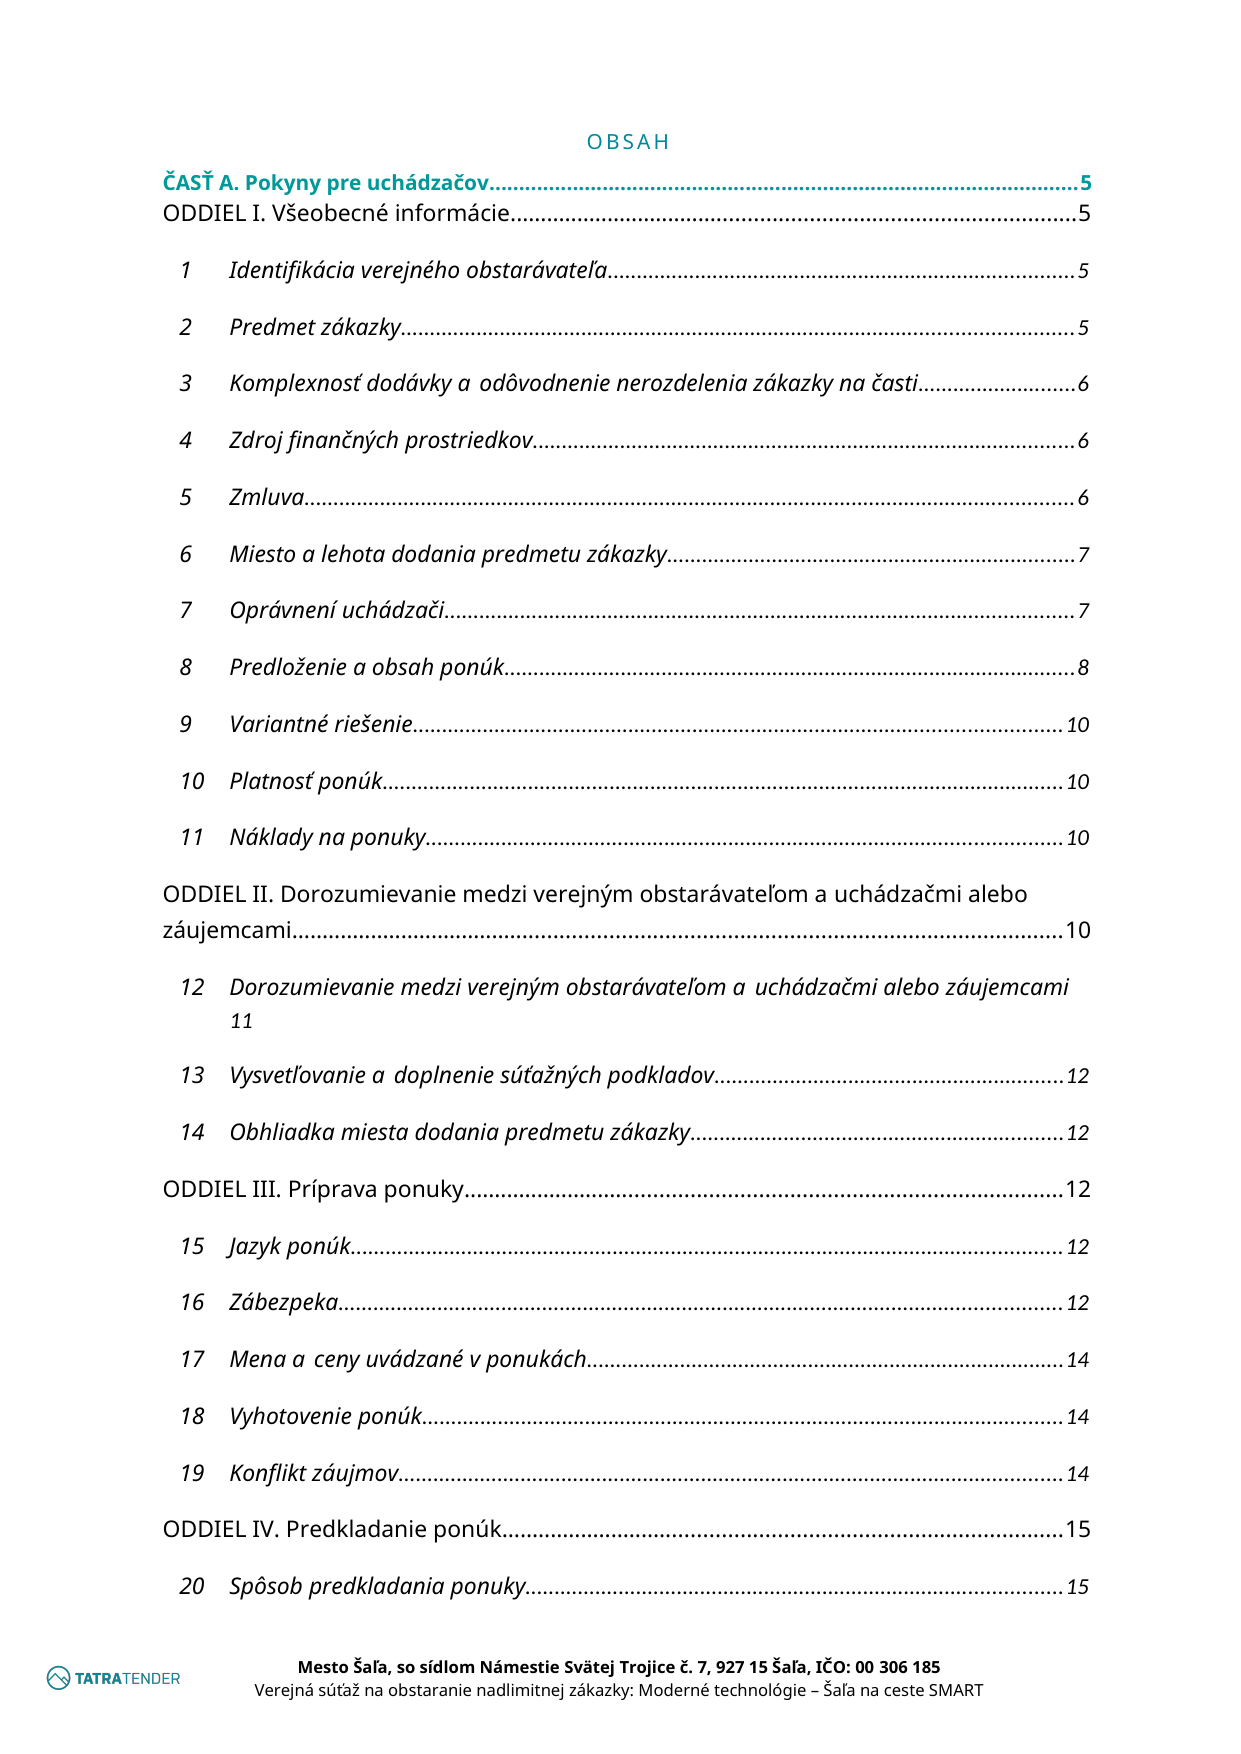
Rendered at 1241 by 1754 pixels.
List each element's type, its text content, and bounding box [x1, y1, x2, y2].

text 12 Dorozumievanie medzi verejným obstarávateľom a uchádzačmi alebo záujemcami 11 [179, 971, 1093, 1034]
picture [44, 1655, 191, 1699]
text ODDIEL II. Dorozumievanie medzi verejným obstarávateľom a uchádzačmi alebo záujemcami 10 [162, 878, 1093, 945]
text 8 Predloženie a obsah ponúk 8 [179, 651, 1093, 682]
text 9 Variantné riešenie 10 [179, 708, 1093, 739]
text 16 Zábezpeka 12 [179, 1286, 1093, 1318]
text 5 Zmluva 6 [179, 481, 1093, 512]
text 3 Komplexnosť dodávky a odôvodnenie nerozdelenia zákazky na časti 6 [179, 367, 1093, 398]
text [162, 127, 1093, 156]
text 15 Jazyk ponúk 12 [179, 1229, 1093, 1261]
text 13 Vysvetľovanie a doplnenie súťažných podkladov 12 [179, 1059, 1093, 1091]
text 19 Konflikt záujmov 14 [179, 1457, 1093, 1488]
text ODDIEL IV. Predkladanie ponúk 15 [162, 1513, 1093, 1545]
text 17 Mena a ceny uvádzané v ponukách 14 [179, 1343, 1093, 1374]
text 1 Identifikácia verejného obstarávateľa 5 [179, 254, 1093, 285]
text 14 Obhliadka miesta dodania predmetu zákazky 12 [179, 1116, 1093, 1147]
text 11 Náklady na ponuky 10 [179, 821, 1093, 853]
text 6 Miesto a lehota dodania predmetu zákazky 7 [179, 537, 1093, 569]
text 18 Vyhotovenie ponúk 14 [179, 1400, 1093, 1431]
text ČASŤ A. Pokyny pre uchádzačov 5 [162, 168, 1093, 197]
text ODDIEL III. Príprava ponuky 12 [162, 1173, 1093, 1204]
text 10 Platnosť ponúk 10 [179, 764, 1093, 796]
text 7 Oprávnení uchádzači 7 [179, 594, 1093, 626]
text 4 Zdroj finančných prostriedkov 6 [179, 424, 1093, 455]
text 2 Predmet zákazky 5 [179, 310, 1093, 342]
text ODDIEL I. Všeobecné informácie 5 [162, 197, 1093, 228]
text 20 Spôsob predkladania ponuky 15 [179, 1570, 1093, 1601]
